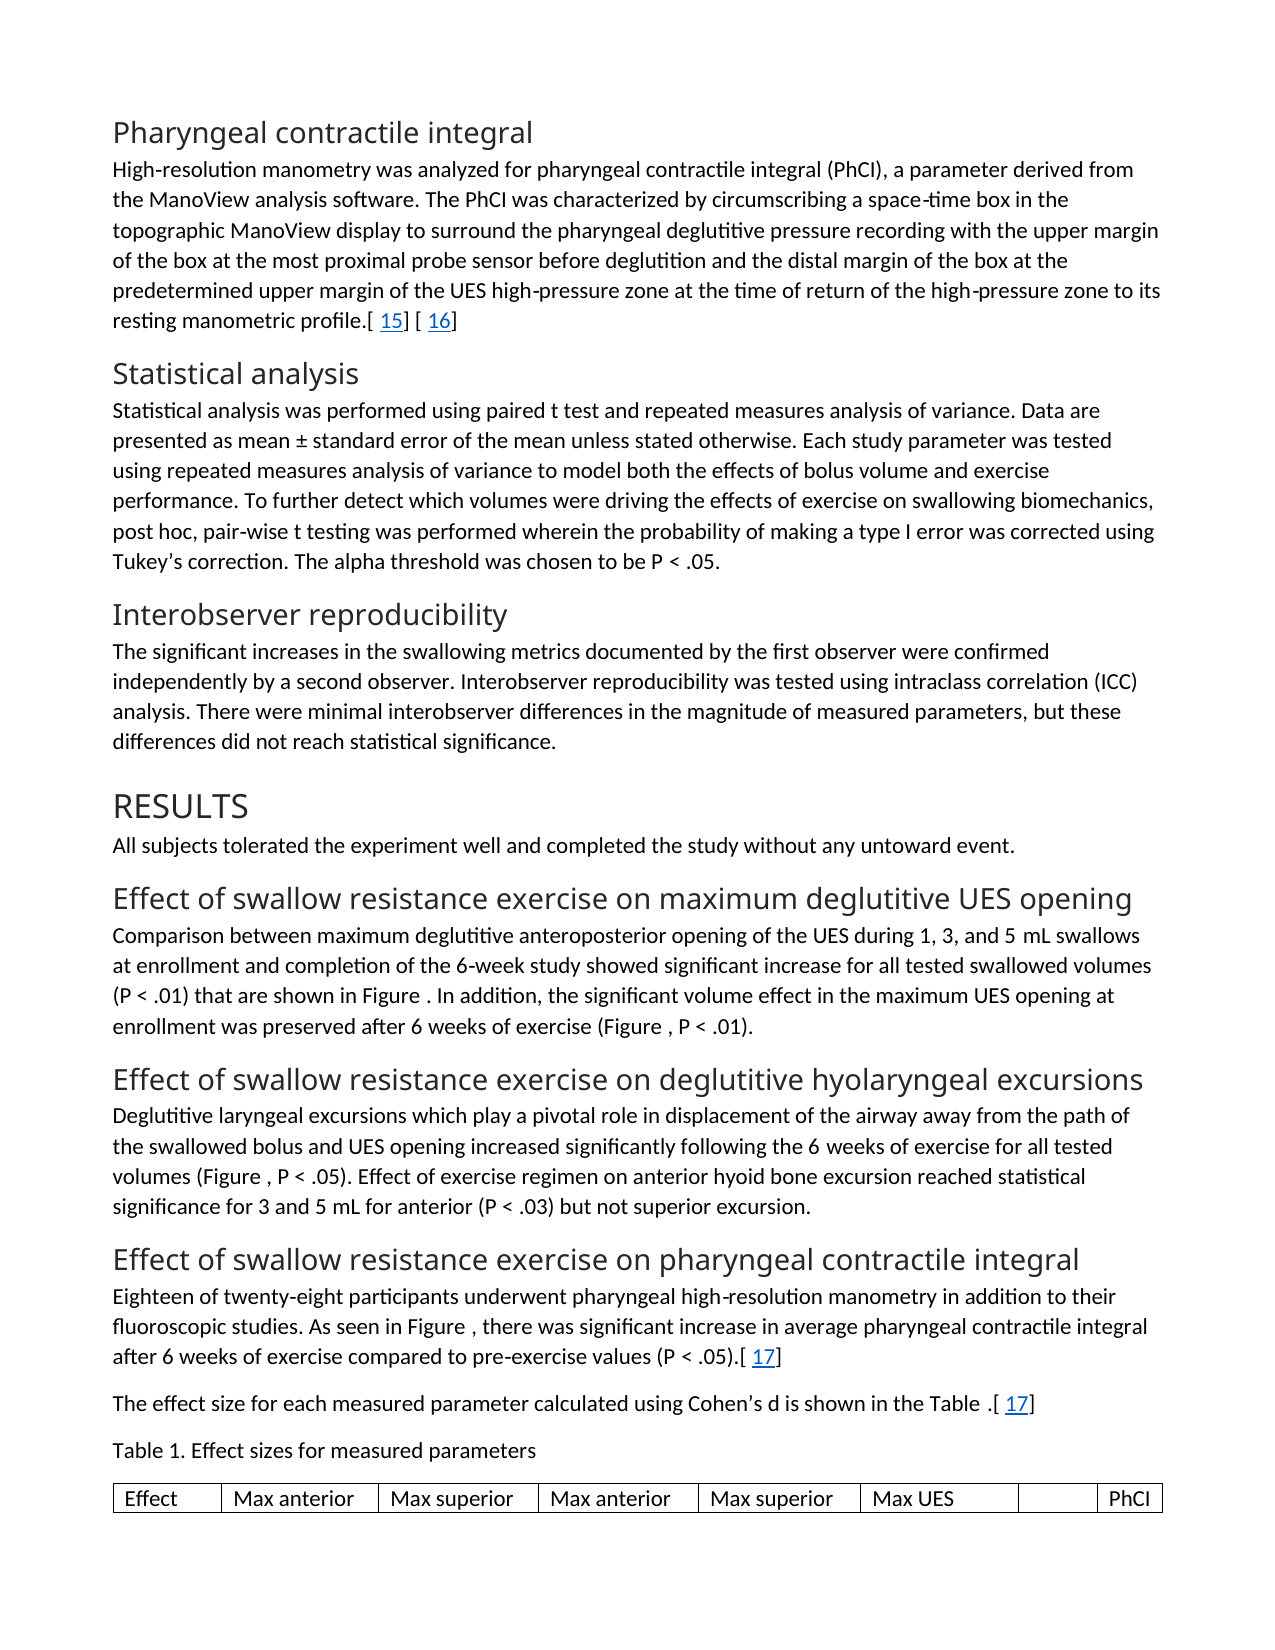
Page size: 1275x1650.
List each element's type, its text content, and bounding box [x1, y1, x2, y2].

table_header Max superior hyoid [379, 1484, 538, 1512]
text Statistical analysis was performed using paired t test and repeated measures analysis of variance. Data are presented as mean ± standard error of the mean unless stated otherwise. Each study parameter was tested using repeated measures analysis of variance to model both the effects of bolus volume and exercise performance. To further detect which volumes were driving the effects of exercise on swallowing biomechanics, post hoc, pair‐wise t testing was performed wherein the probability of making a type I error was corrected using Tukey’s correction. The alpha threshold was chosen to be P < .05. [112, 396, 1162, 575]
text All subjects tolerated the experiment well and completed the study without any untoward event. [112, 832, 1162, 859]
subtitle Interobserver reproducibility [112, 594, 1162, 634]
table_header [1019, 1484, 1097, 1512]
table_header PhCI [1098, 1484, 1162, 1512]
table_header Effect size [114, 1484, 221, 1512]
subtitle Effect of swallow resistance exercise on pharyngeal contractile integral [112, 1239, 1162, 1279]
table_header Max UES diameter [861, 1484, 1018, 1512]
text Comparison between maximum deglutitive anteroposterior opening of the UES during 1, 3, and 5 mL swallows at enrollment and completion of the 6‐week study showed significant increase for all tested swallowed volumes (P < .01) that are shown in Figure . In addition, the significant volume effect in the maximum UES opening at enrollment was preserved after 6 weeks of exercise (Figure , P < .01). [112, 921, 1162, 1040]
text Table 1. Effect sizes for measured parameters [112, 1436, 1162, 1464]
subtitle Effect of swallow resistance exercise on maximum deglutitive UES opening [112, 878, 1162, 918]
text Deglutitive laryngeal excursions which play a pivotal role in displacement of the airway away from the path of the swallowed bolus and UES opening increased significantly following the 6 weeks of exercise for all tested volumes (Figure , P < .05). Effect of exercise regimen on anterior hyoid bone excursion reached statistical significance for 3 and 5 mL for anterior (P < .03) but not superior excursion. [112, 1102, 1162, 1220]
table_header Max anterior larynx [539, 1484, 698, 1512]
text High‐resolution manometry was analyzed for pharyngeal contractile integral (PhCI), a parameter derived from the ManoView analysis software. The PhCI was characterized by circumscribing a space‐time box in the topographic ManoView display to surround the pharyngeal deglutitive pressure recording with the upper margin of the box at the most proximal probe sensor before deglutition and the distal margin of the box at the predetermined upper margin of the UES high‐pressure zone at the time of return of the high‐pressure zone to its resting manometric profile.[ 15] [ 16] [112, 155, 1162, 334]
text Eighteen of twenty‐eight participants underwent pharyngeal high‐resolution manometry in addition to their fluoroscopic studies. As seen in Figure , there was significant increase in average pharyngeal contractile integral after 6 weeks of exercise compared to pre‐exercise values (P < .05).[ 17] [112, 1282, 1162, 1370]
subtitle Pharyngeal contractile integral [112, 112, 1162, 152]
subtitle Effect of swallow resistance exercise on deglutitive hyolaryngeal excursions [112, 1059, 1162, 1098]
text The effect size for each measured parameter calculated using Cohen’s d is shown in the Table .[ 17] [112, 1389, 1162, 1417]
table_header Max superior larynx [699, 1484, 860, 1512]
subtitle RESULTS [112, 783, 1162, 828]
subtitle Statistical analysis [112, 353, 1162, 393]
table_header Max anterior hyoid [222, 1484, 378, 1512]
text The significant increases in the swallowing metrics documented by the first observer were confirmed independently by a second observer. Interobserver reproducibility was tested using intraclass correlation (ICC) analysis. There were minimal interobserver differences in the magnitude of measured parameters, but these differences did not reach statistical significance. [112, 637, 1162, 755]
